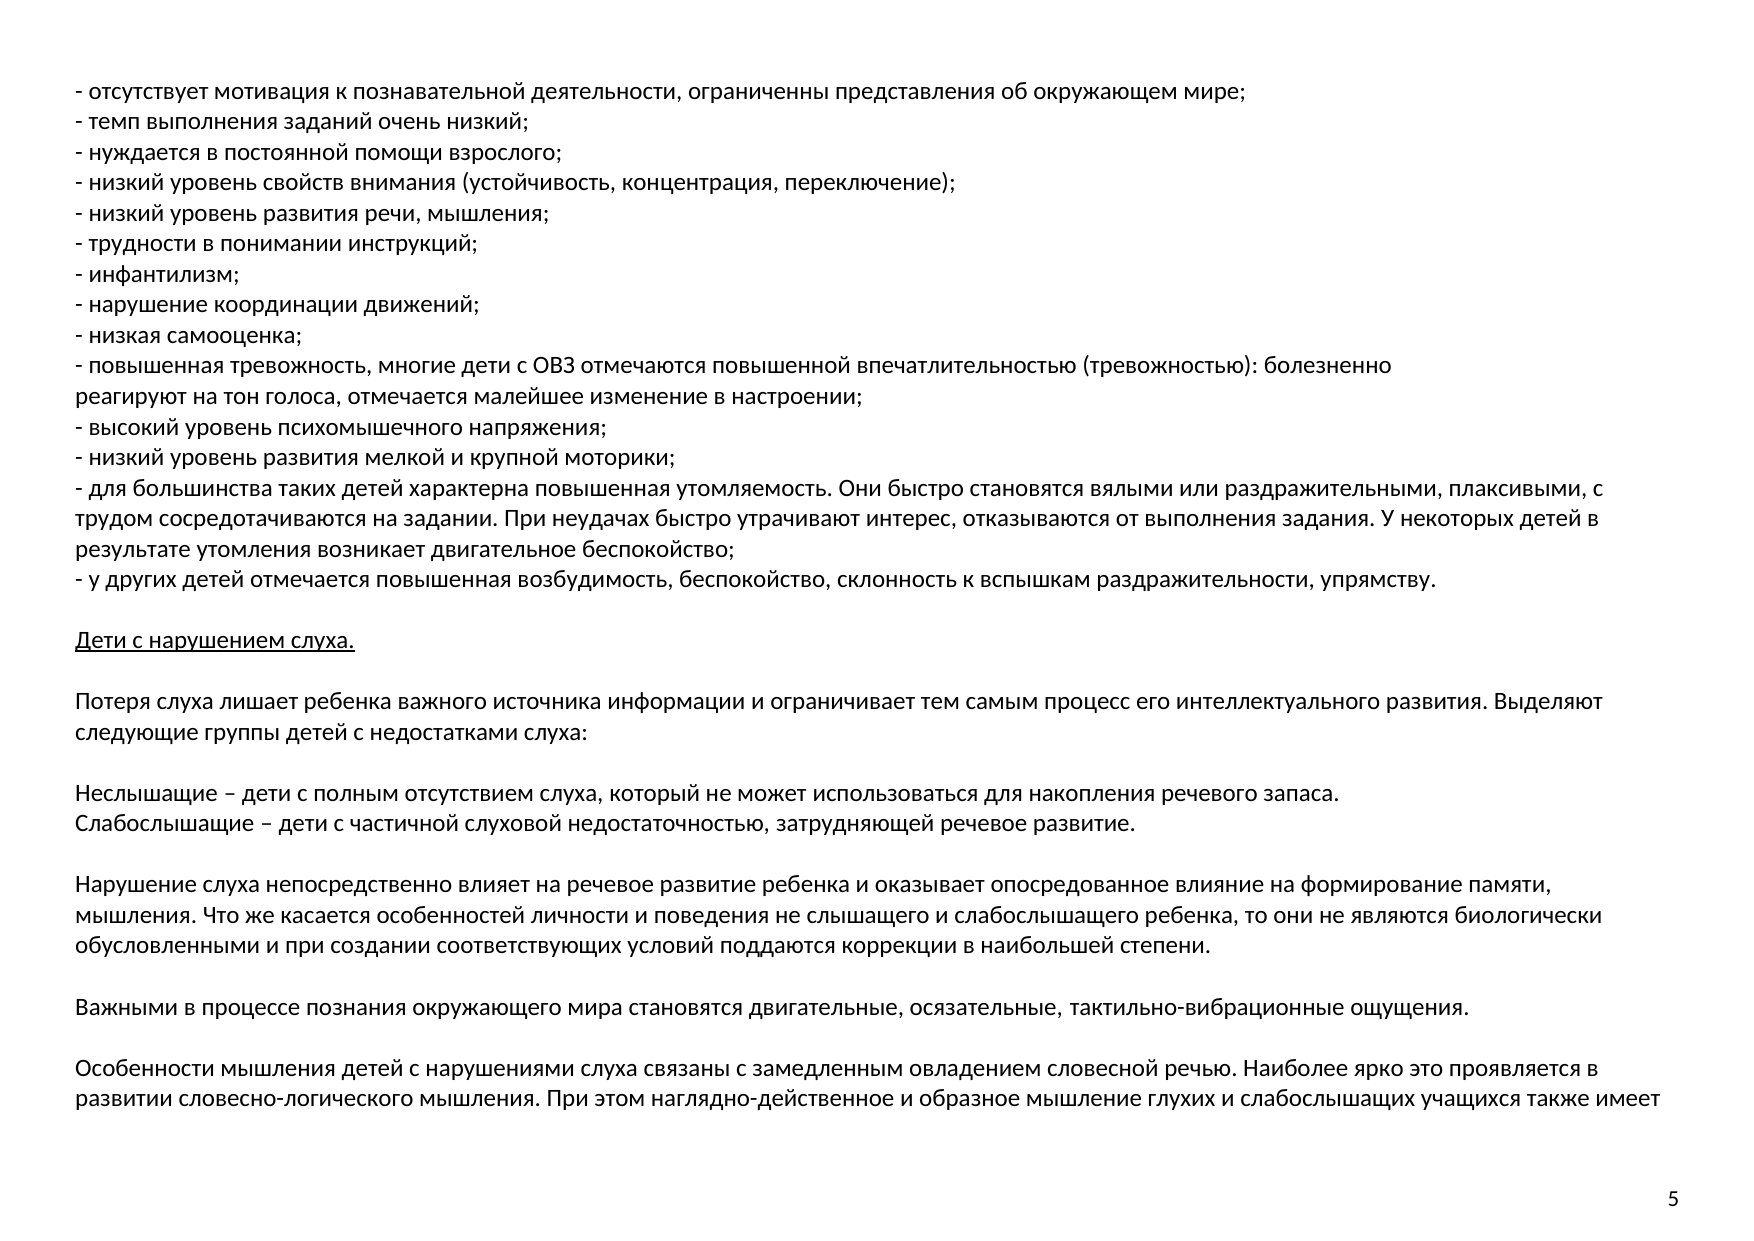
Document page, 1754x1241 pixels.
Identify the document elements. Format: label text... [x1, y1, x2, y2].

text - темп выполнения заданий очень низкий; [75, 106, 1679, 136]
text - отсутствует мотивация к познавательной деятельности, ограниченны представления об окружающем мире; [75, 75, 1679, 106]
text - повышенная тревожность, многие дети с ОВЗ отмечаются повышенной впечатлительностью (тревожностью): болезненно [75, 350, 1679, 380]
text - низкая самооценка; [75, 319, 1679, 350]
text Важными в процессе познания окружающего мира становятся двигательные, осязательные, тактильно-вибрационные ощущения. [75, 991, 1679, 1021]
text - у других детей отмечается повышенная возбудимость, беспокойство, склонность к вспышкам раздражительности, упрямству. [75, 563, 1679, 594]
text Дети с нарушением слуха. [75, 624, 1679, 655]
text реагируют на тон голоса, отмечается малейшее изменение в настроении; [75, 380, 1679, 411]
text - для большинства таких детей характерна повышенная утомляемость. Они быстро становятся вялыми или раздражительными, плаксивыми, с трудом сосредотачиваются на задании. При неудачах быстро утрачивают интерес, отказываются от выполнения задания. У некоторых детей в результате утомления возникает двигательное беспокойство; [75, 472, 1679, 563]
text - нарушение координации движений; [75, 289, 1679, 319]
text Нарушение слуха непосредственно влияет на речевое развитие ребенка и оказывает опосредованное влияние на формирование памяти, мышления. Что же касается особенностей личности и поведения не слышащего и слабослышащего ребенка, то они не являются биологически обусловленными и при создании соответствующих условий поддаются коррекции в наибольшей степени. [75, 868, 1679, 960]
text - нуждается в постоянной помощи взрослого; [75, 136, 1679, 167]
text - низкий уровень развития речи, мышления; [75, 197, 1679, 228]
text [75, 1052, 1679, 1113]
text - трудности в понимании инструкций; [75, 228, 1679, 258]
text Потеря слуха лишает ребенка важного источника информации и ограничивает тем самым процесс его интеллектуального развития. Выделяют следующие группы детей с недостатками слуха: [75, 685, 1679, 746]
text - инфантилизм; [75, 258, 1679, 289]
text - низкий уровень свойств внимания (устойчивость, концентрация, переключение); [75, 167, 1679, 197]
text - высокий уровень психомышечного напряжения; [75, 411, 1679, 441]
text Слабослышащие – дети с частичной слуховой недостаточностью, затрудняющей речевое развитие. [75, 807, 1679, 838]
text Неслышащие – дети с полным отсутствием слуха, который не может использоваться для накопления речевого запаса. [75, 777, 1679, 807]
text - низкий уровень развития мелкой и крупной моторики; [75, 441, 1679, 472]
